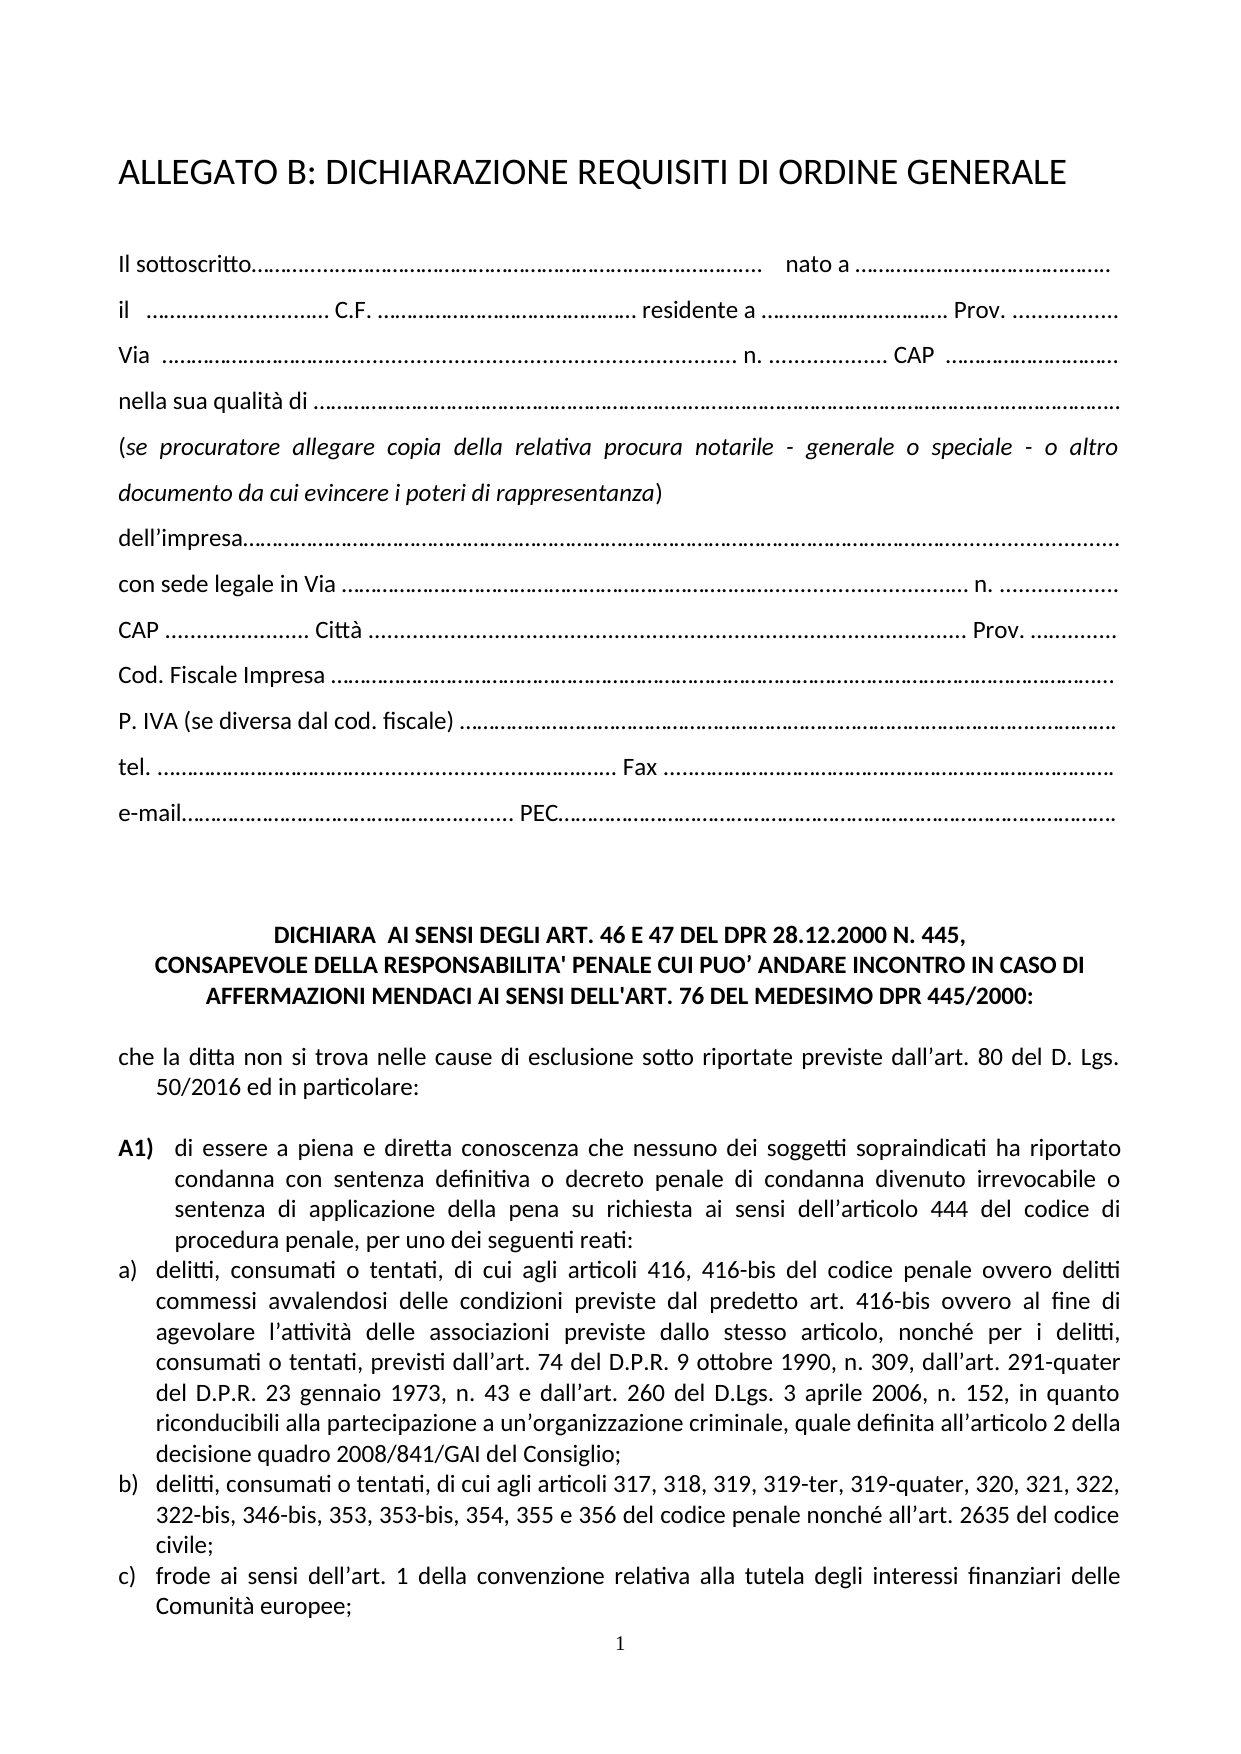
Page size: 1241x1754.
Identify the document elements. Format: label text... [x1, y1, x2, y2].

text ALLEGATO B: DICHIARAZIONE REQUISITI DI ORDINE GENERALE [118, 148, 1122, 193]
text Via ..………………………….............................................................. n. ................... CAP ………………………… [118, 339, 1122, 370]
text Cod. Fiscale Impresa ……………………………………………………………………………….……………………………………... [118, 660, 1122, 690]
list delitti, consumati o tentati, di cui agli articoli 317, 318, 319, 319-ter, 319-quater, 320, 321, 322, 322-bis, 346-bis, 353, 353-bis, 354, 355 e 356 del codice penale nonché all’art. 2635 del codice civile; [118, 1468, 1122, 1560]
text P. IVA (se diversa dal cod. fiscale) ………………………………………………………………………………………..…………. [118, 705, 1122, 736]
text nella sua qualità di ………………………………………………………..…….………………………………………………………….. [118, 385, 1122, 416]
text con sede legale in Via …………………………………………………………..…….............................… n. ................... [118, 568, 1122, 599]
list frode ai sensi dell’art. 1 della convenzione relativa alla tutela degli interessi finanziari delle Comunità europee; [118, 1560, 1122, 1621]
text che la ditta non si trova nelle cause di esclusione sotto riportate previste dall’art. 80 del D. Lgs. 50/2016 ed in particolare: [118, 1041, 1122, 1102]
text A1) di essere a piena e diretta conoscenza che nessuno dei soggetti sopraindicati ha riportato condanna con sentenza definitiva o decreto penale di condanna divenuto irrevocabile o sentenza di applicazione della pena su richiesta ai sensi dell’articolo 444 del codice di procedura penale, per uno dei seguenti reati: [118, 1132, 1122, 1254]
list delitti, consumati o tentati, di cui agli articoli 416, 416-bis del codice penale ovvero delitti commessi avvalendosi delle condizioni previste dal predetto art. 416-bis ovvero al fine di agevolare l’attività delle associazioni previste dallo stesso articolo, nonché per i delitti, consumati o tentati, previsti dall’art. 74 del D.P.R. 9 ottobre 1990, n. 309, dall’art. 291-quater del D.P.R. 23 gennaio 1973, n. 43 e dall’art. 260 del D.Lgs. 3 aprile 2006, n. quanto riconducibili alla partecipazione a un’organizzazione criminale, quale definita all’articolo 2 della decisione quadro 2008/841/GAI del Consiglio; [118, 1254, 1122, 1468]
text DICHIARA AI SENSI DEGLI ART. 46 E 47 DEL DPR 28.12.2000 N. 445, [118, 919, 1122, 949]
text (se procuratore allegare copia della relativa procura notarile - generale o speciale - o altro documento da cui evincere i poteri di rappresentanza) [118, 431, 1122, 507]
text tel. ...…………………………….........................……….…... Fax .....………………………………………………………………. [118, 751, 1122, 782]
text e-mail…………………………………………......... PEC……………………………………………………………………………………. [118, 797, 1122, 827]
text CONSAPEVOLE DELLA RESPONSABILITA' PENALE CUI PUO’ ANDARE INCONTRO IN CASO DI AFFERMAZIONI MENDACI AI SENSI DELL'ART. 76 DEL MEDESIMO DPR 445/2000: [118, 949, 1122, 1010]
text il ……..…................… C.F. ……………………………………… residente a ……..…………..………. Prov. ................. [118, 294, 1122, 324]
text dell’impresa……………………………………………………………………………………………………….…….......................... [118, 522, 1122, 553]
text Il sottoscritto……….....…………………………………………………….……….... nato a ……….………..………………….. [118, 248, 1122, 279]
text CAP ....................... Città ............................................................................................... Prov. …........... [118, 614, 1122, 644]
